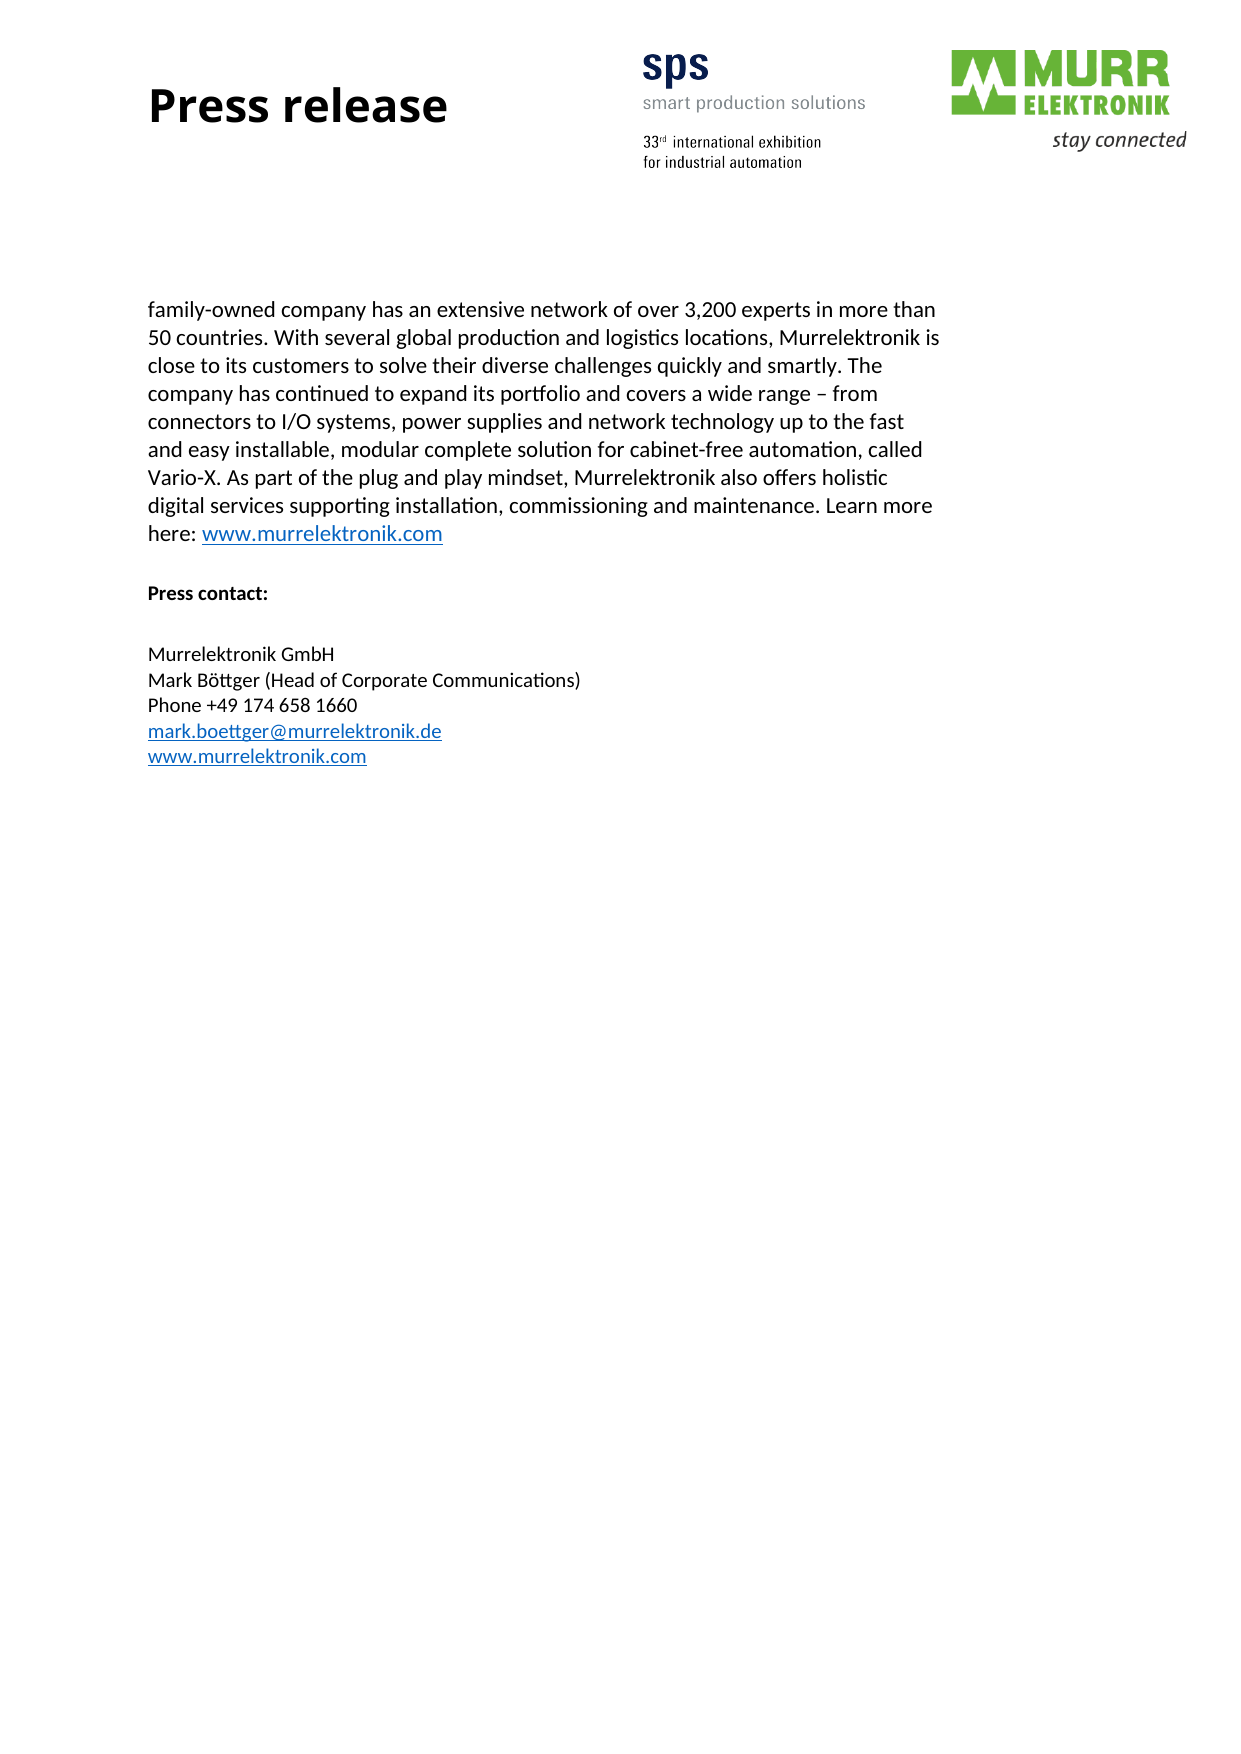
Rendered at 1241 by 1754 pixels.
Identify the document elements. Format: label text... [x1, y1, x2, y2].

text Murrelektronik GmbH Mark Böttger (Head of Corporate Communications) Phone +49 174 658 1660 [148, 642, 945, 718]
picture [643, 54, 865, 168]
text www.murrelektronik.com [148, 743, 945, 769]
text Press contact: [148, 580, 945, 637]
picture [951, 50, 1187, 152]
text mark.boettger@murrelektronik.de [148, 718, 945, 743]
